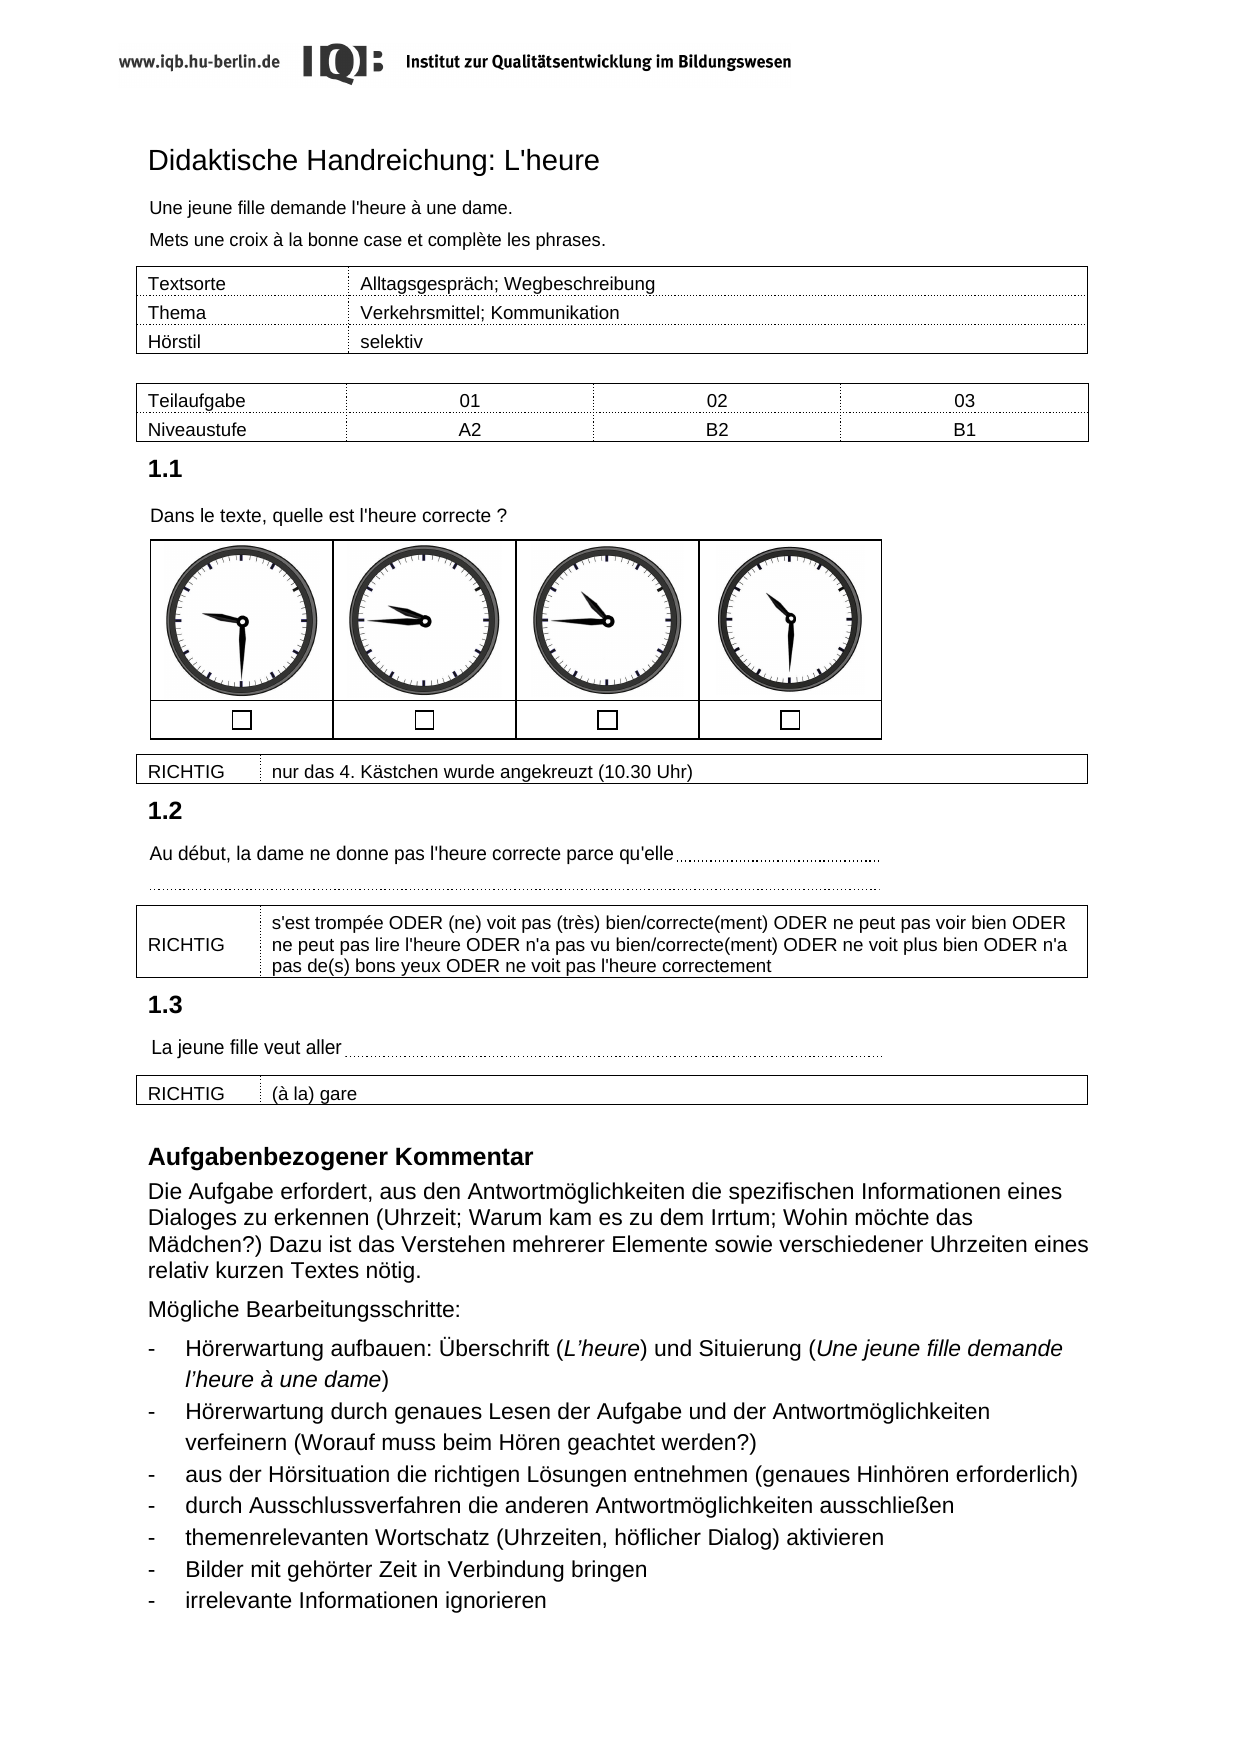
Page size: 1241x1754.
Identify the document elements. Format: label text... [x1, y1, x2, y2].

table_header Alltagsgespräch; Wegbeschreibung [349, 267, 1087, 295]
table_cell Thema [137, 295, 349, 324]
table_header Textsorte [137, 267, 349, 295]
text 1.2 [148, 796, 1092, 825]
text Mögliche Bearbeitungsschritte: [148, 1296, 1092, 1322]
table_header Teilaufgabe [137, 384, 346, 412]
table_header RICHTIG [137, 755, 260, 783]
table_cell Hörstil [137, 324, 349, 352]
text Hörerwartung aufbauen: Überschrift (L’heure) und Situierung (Une jeune fille demande l’heure à une dame) [148, 1335, 1092, 1393]
table_header RICHTIG [137, 1076, 260, 1104]
table_cell B2 [593, 412, 841, 441]
table_header 02 [593, 384, 841, 412]
text aus der Hörsituation die richtigen Lösungen entnehmen (genaues Hinhören erforderlich) [148, 1461, 1092, 1487]
table_header s'est trompée ODER (ne) voit pas (très) bien/correcte(ment) ODER ne peut pas voir bien ODER ne peut pas lire l'heure ODER n'a pas vu bien/correcte(ment) ODER ne voit plus bien ODER n'a pas de(s) bons yeux ODER ne voit pas l'heure correctement [260, 906, 1087, 977]
subtitle Aufgabenbezogener Kommentar [148, 1142, 1092, 1172]
table_header 03 [841, 384, 1088, 412]
text Hörerwartung durch genaues Lesen der Aufgabe und der Antwortmöglichkeiten verfeinern (Worauf muss beim Hören geachtet werden?) [148, 1398, 1092, 1456]
table_cell A2 [346, 412, 593, 441]
table_header nur das 4. Kästchen wurde angekreuzt (10.30 Uhr) [260, 755, 1087, 783]
text irrelevante Informationen ignorieren [148, 1587, 1092, 1613]
table_cell selektiv [349, 324, 1087, 352]
table_header (à la) gare [260, 1076, 1087, 1104]
text 1.3 [148, 990, 1092, 1019]
text Didaktische Handreichung: L'heure [148, 143, 1092, 177]
text durch Ausschlussverfahren die anderen Antwortmöglichkeiten ausschließen [148, 1492, 1092, 1519]
text Bilder mit gehörter Zeit in Verbindung bringen [148, 1556, 1092, 1582]
table_header 01 [346, 384, 593, 412]
table_cell Niveaustufe [137, 412, 346, 441]
table_cell Verkehrsmittel; Kommunikation [349, 295, 1087, 324]
text 1.1 [148, 454, 1092, 483]
table_cell B1 [841, 412, 1088, 441]
table_header RICHTIG [137, 906, 260, 977]
text Die Aufgabe erfordert, aus den Antwortmöglichkeiten die spezifischen Informationen eines Dialoges zu erkennen (Uhrzeit; Warum kam es zu dem Irrtum; Wohin möchte das Mädchen?) Dazu ist das Verstehen mehrerer Elemente sowie verschiedener Uhrzeiten eines relativ kurzen Textes nötig. [148, 1178, 1092, 1283]
text themenrelevanten Wortschatz (Uhrzeiten, höflicher Dialog) aktivieren [148, 1524, 1092, 1550]
